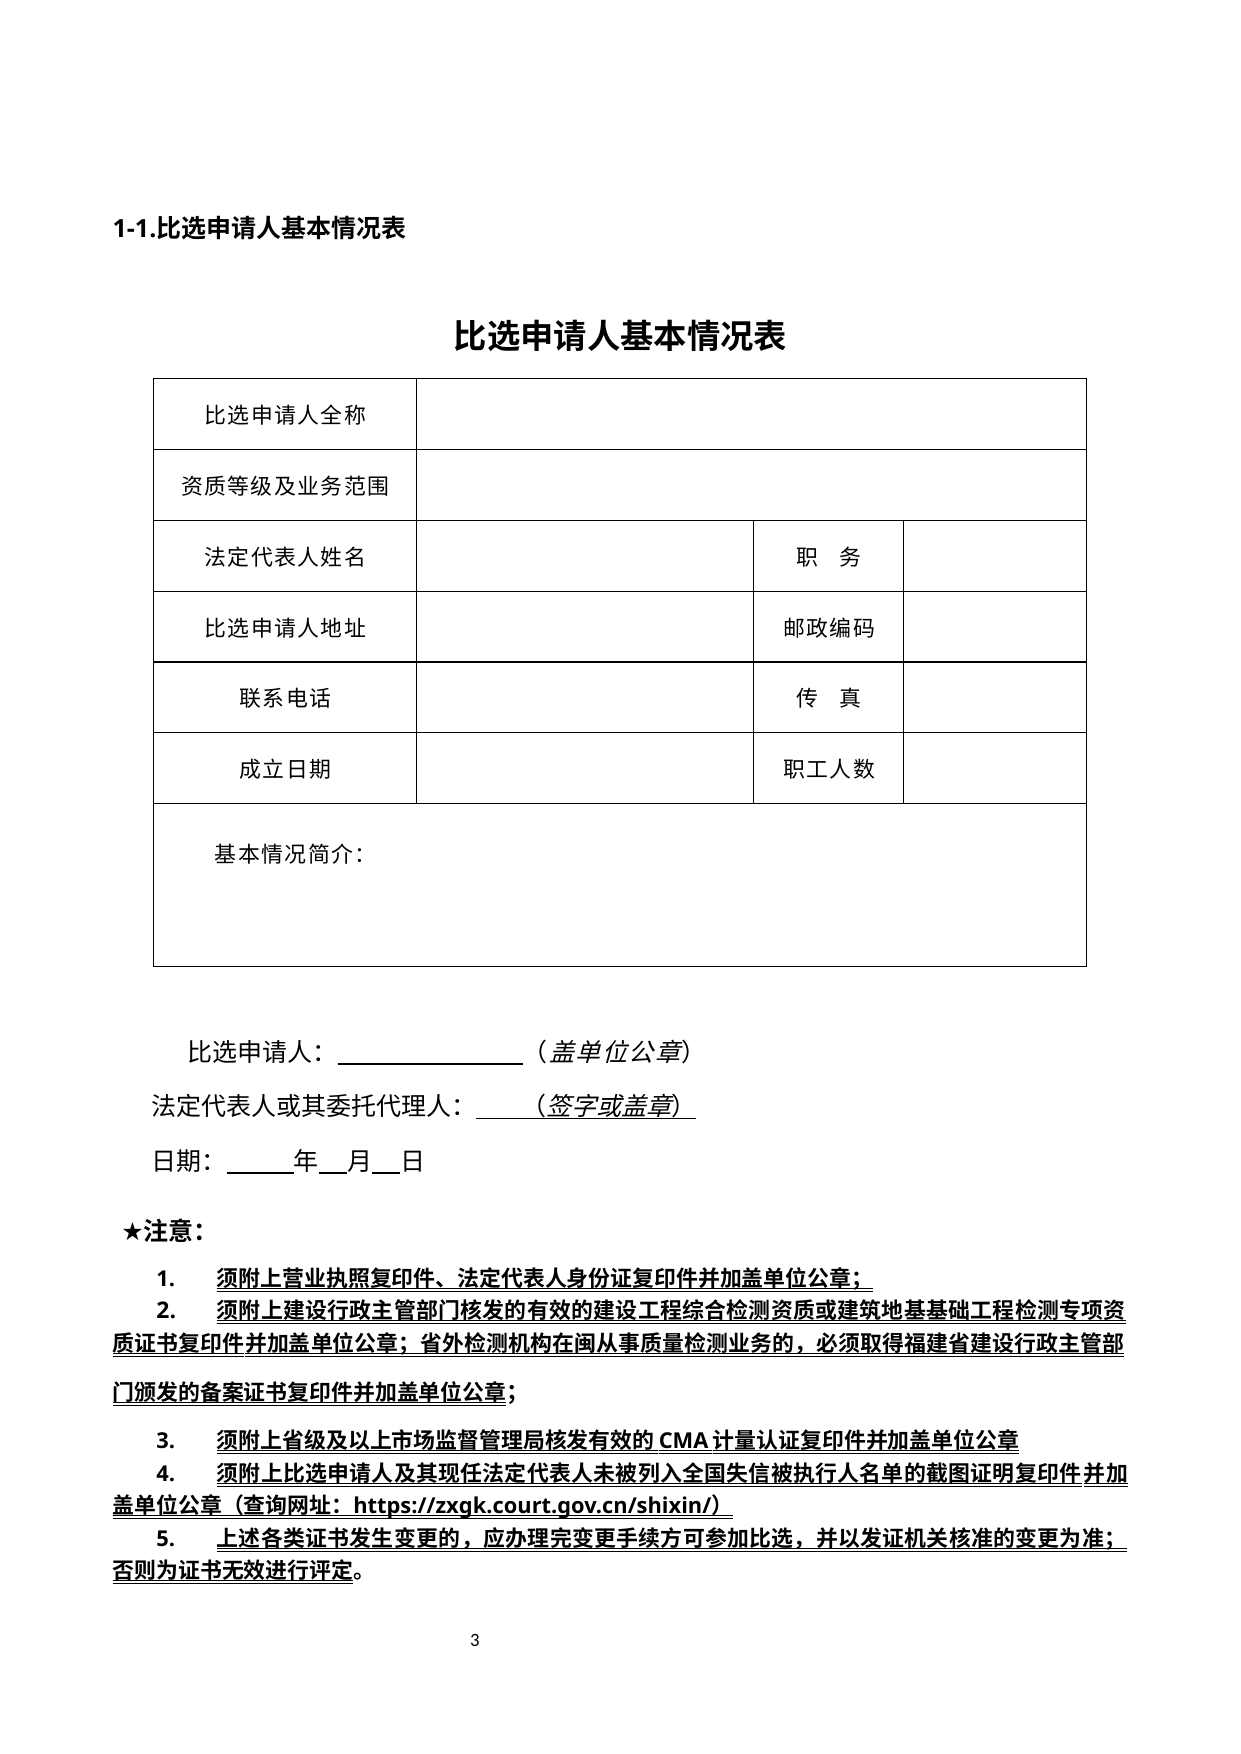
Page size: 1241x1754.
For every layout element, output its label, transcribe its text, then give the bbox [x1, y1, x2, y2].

text 法定代表人或其委托代理人： （签字或盖章） [112, 1087, 1128, 1123]
list 须附上建设行政主管部门核发的有效的建设工程综合检测资质或建筑地基基础工程检测专项资质证书复印件并加盖单位公章；省外检测机构在闽从事质量检测业务的，必须取得福建省建设行政主管部门颁发的备案证书复印件并加盖单位公章； [112, 1293, 1128, 1423]
table_cell 成立日期 [154, 733, 416, 803]
table_cell [417, 733, 753, 803]
table_cell [904, 733, 1086, 803]
list 上述各类证书发生变更的，应办理完变更手续方可参加比选，并以发证机关核准的变更为准；否则为证书无效进行评定。 [112, 1520, 1128, 1585]
table_cell [904, 521, 1086, 591]
table_cell 法定代表人姓名 [154, 521, 416, 591]
table_cell [417, 521, 753, 591]
table_cell [904, 592, 1086, 661]
list 须附上比选申请人及其现任法定代表人未被列入全国失信被执行人名单的截图证明复印件并加盖单位公章（查询网址：https://zxgk.court.gov.cn/shixin/） [112, 1455, 1128, 1520]
table_cell 职工人数 [754, 733, 903, 803]
table_cell 职 务 [754, 521, 903, 591]
table_cell [417, 663, 753, 732]
text ★注意： [112, 1195, 1128, 1260]
table_header [417, 379, 1086, 449]
text 比选申请人： （盖单位公章） [112, 1032, 1128, 1068]
table_header 比选申请人全称 [154, 379, 416, 449]
table_cell 基本情况简介： [154, 804, 1086, 966]
text 日期： 年 月 日 [112, 1141, 1128, 1177]
list 须附上省级及以上市场监督管理局核发有效的CMA计量认证复印件并加盖单位公章 [112, 1423, 1128, 1455]
text 比选申请人基本情况表 [112, 301, 1128, 366]
table_cell 联系电话 [154, 663, 416, 732]
table_cell [904, 663, 1086, 732]
list 须附上营业执照复印件、法定代表人身份证复印件并加盖单位公章； [112, 1260, 1128, 1293]
table_cell 资质等级及业务范围 [154, 450, 416, 520]
table_cell 比选申请人地址 [154, 592, 416, 661]
table_cell [417, 592, 753, 661]
table_cell 传 真 [754, 663, 903, 732]
text 1-1.比选申请人基本情况表 [112, 194, 1128, 259]
table_cell 邮政编码 [754, 592, 903, 661]
table_cell [417, 450, 1086, 520]
